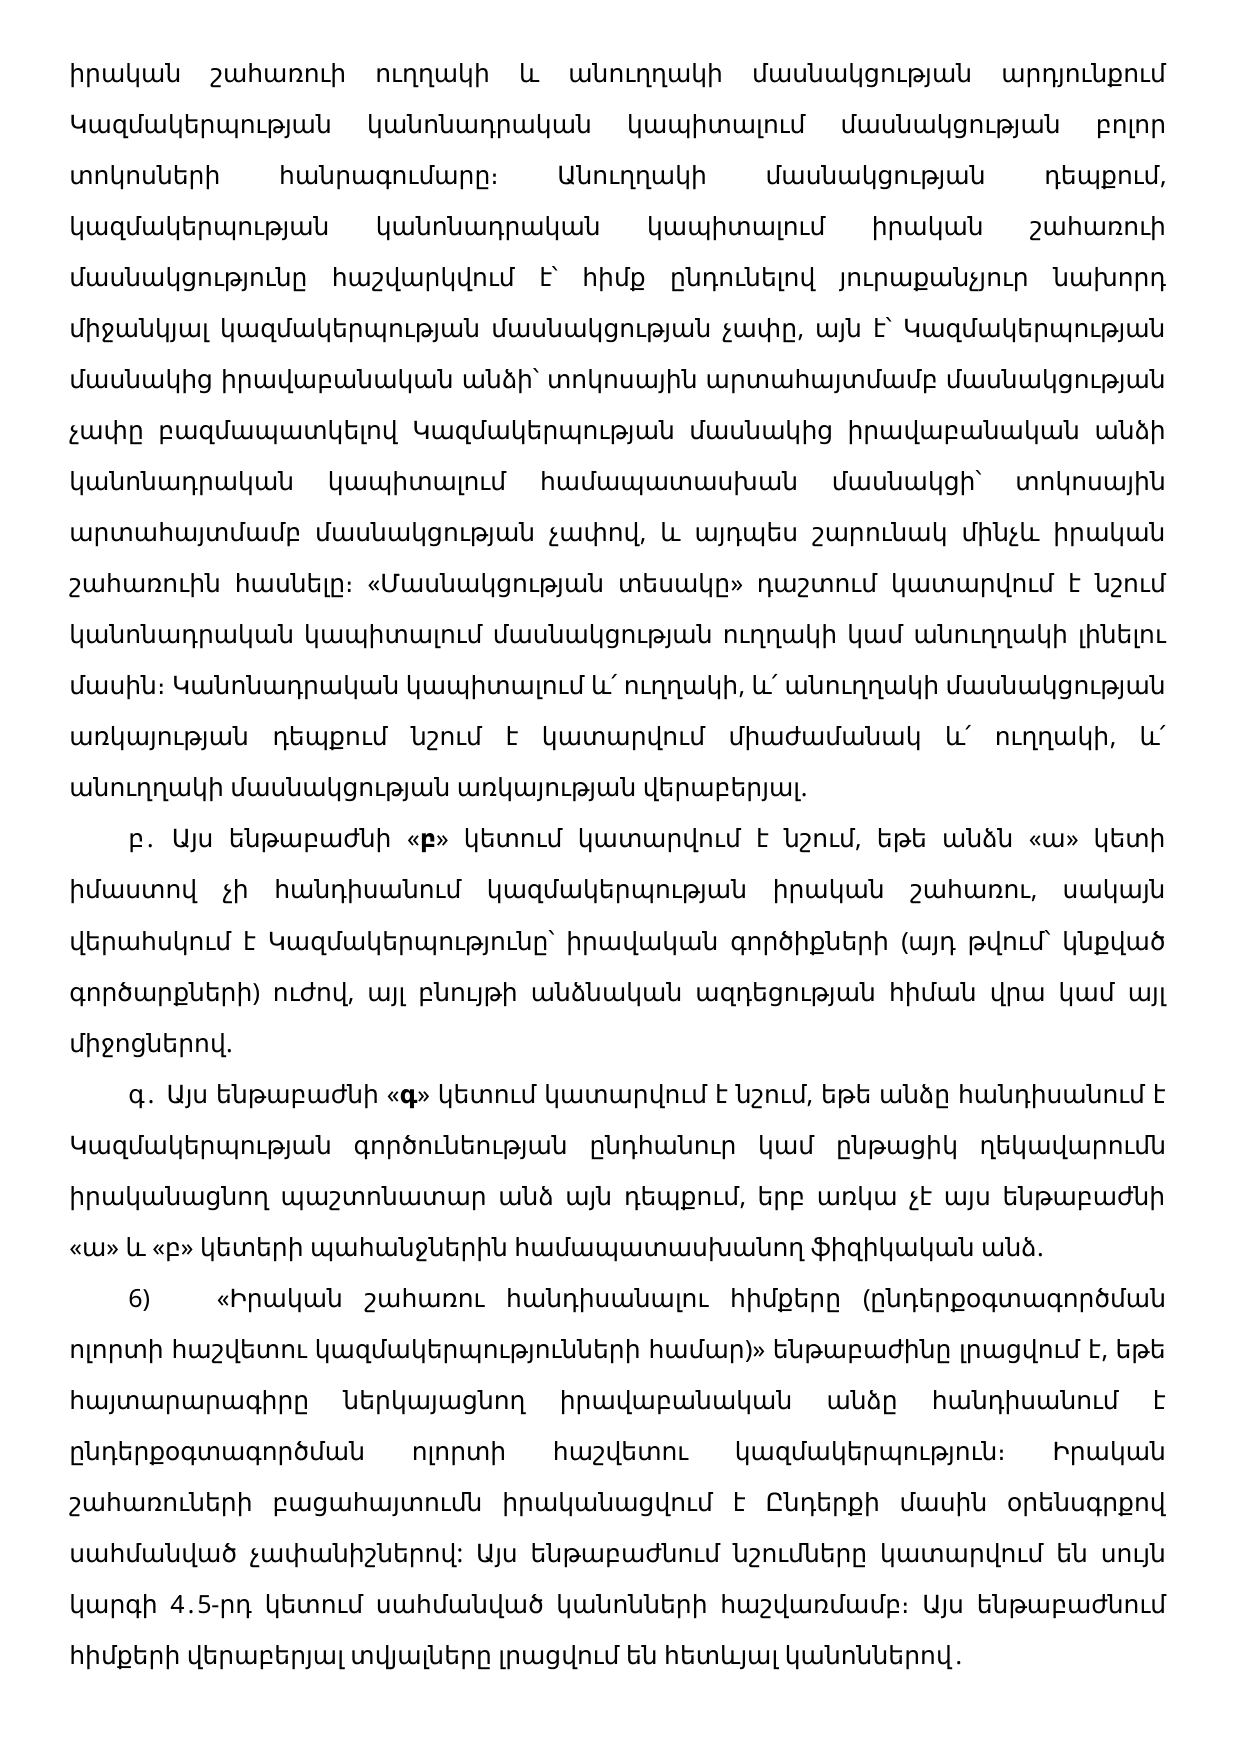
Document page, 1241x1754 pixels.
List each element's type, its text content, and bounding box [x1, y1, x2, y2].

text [69, 56, 1167, 804]
text գ․ Այս ենթաբաժնի «գ» կետում կատարվում է նշում, եթե անձը հանդիսանում է Կազմակերպության գործունեության ընդհանուր կամ ընթացիկ ղեկավարումն իրականացնող պաշտոնատար անձ այն դեպքում, երբ առկա չէ այս ենթաբաժնի «ա» և «բ» կետերի պահանջներին համապատասխանող ֆիզիկական անձ. [69, 1076, 1167, 1263]
list «Իրական շահառու հանդիսանալու հիմքերը (ընդերքօգտագործման ոլորտի հաշվետու կազմակերպությունների համար)» ենթաբաժինը լրացվում է, եթե հայտարարագիրը ներկայացնող իրավաբանական անձը հանդիսանում է ընդերքօգտագործման ոլորտի հաշվետու կազմակերպություն։ Իրական շահառուների բացահայտումն իրականացվում է Ընդերքի մասին օրենսգրքով սահմանված չափանիշներով: Այս ենթաբաժնում նշումները կատարվում են սույն կարգի 4․5-րդ կետում սահմանված կանոնների հաշվառմամբ։ Այս ենթաբաժնում հիմքերի վերաբերյալ տվյալները լրացվում են հետևյալ կանոններով․ [69, 1281, 1167, 1672]
text բ․ Այս ենթաբաժնի «բ» կետում կատարվում է նշում, եթե անձն «ա» կետի իմաստով չի հանդիսանում կազմակերպության իրական շահառու, սակայն վերահսկում է Կազմակերպությունը՝ իրավական գործիքների (այդ թվում՝ կնքված գործարքների) ուժով, այլ բնույթի անձնական ազդեցության հիման վրա կամ այլ միջոցներով. [69, 821, 1167, 1059]
